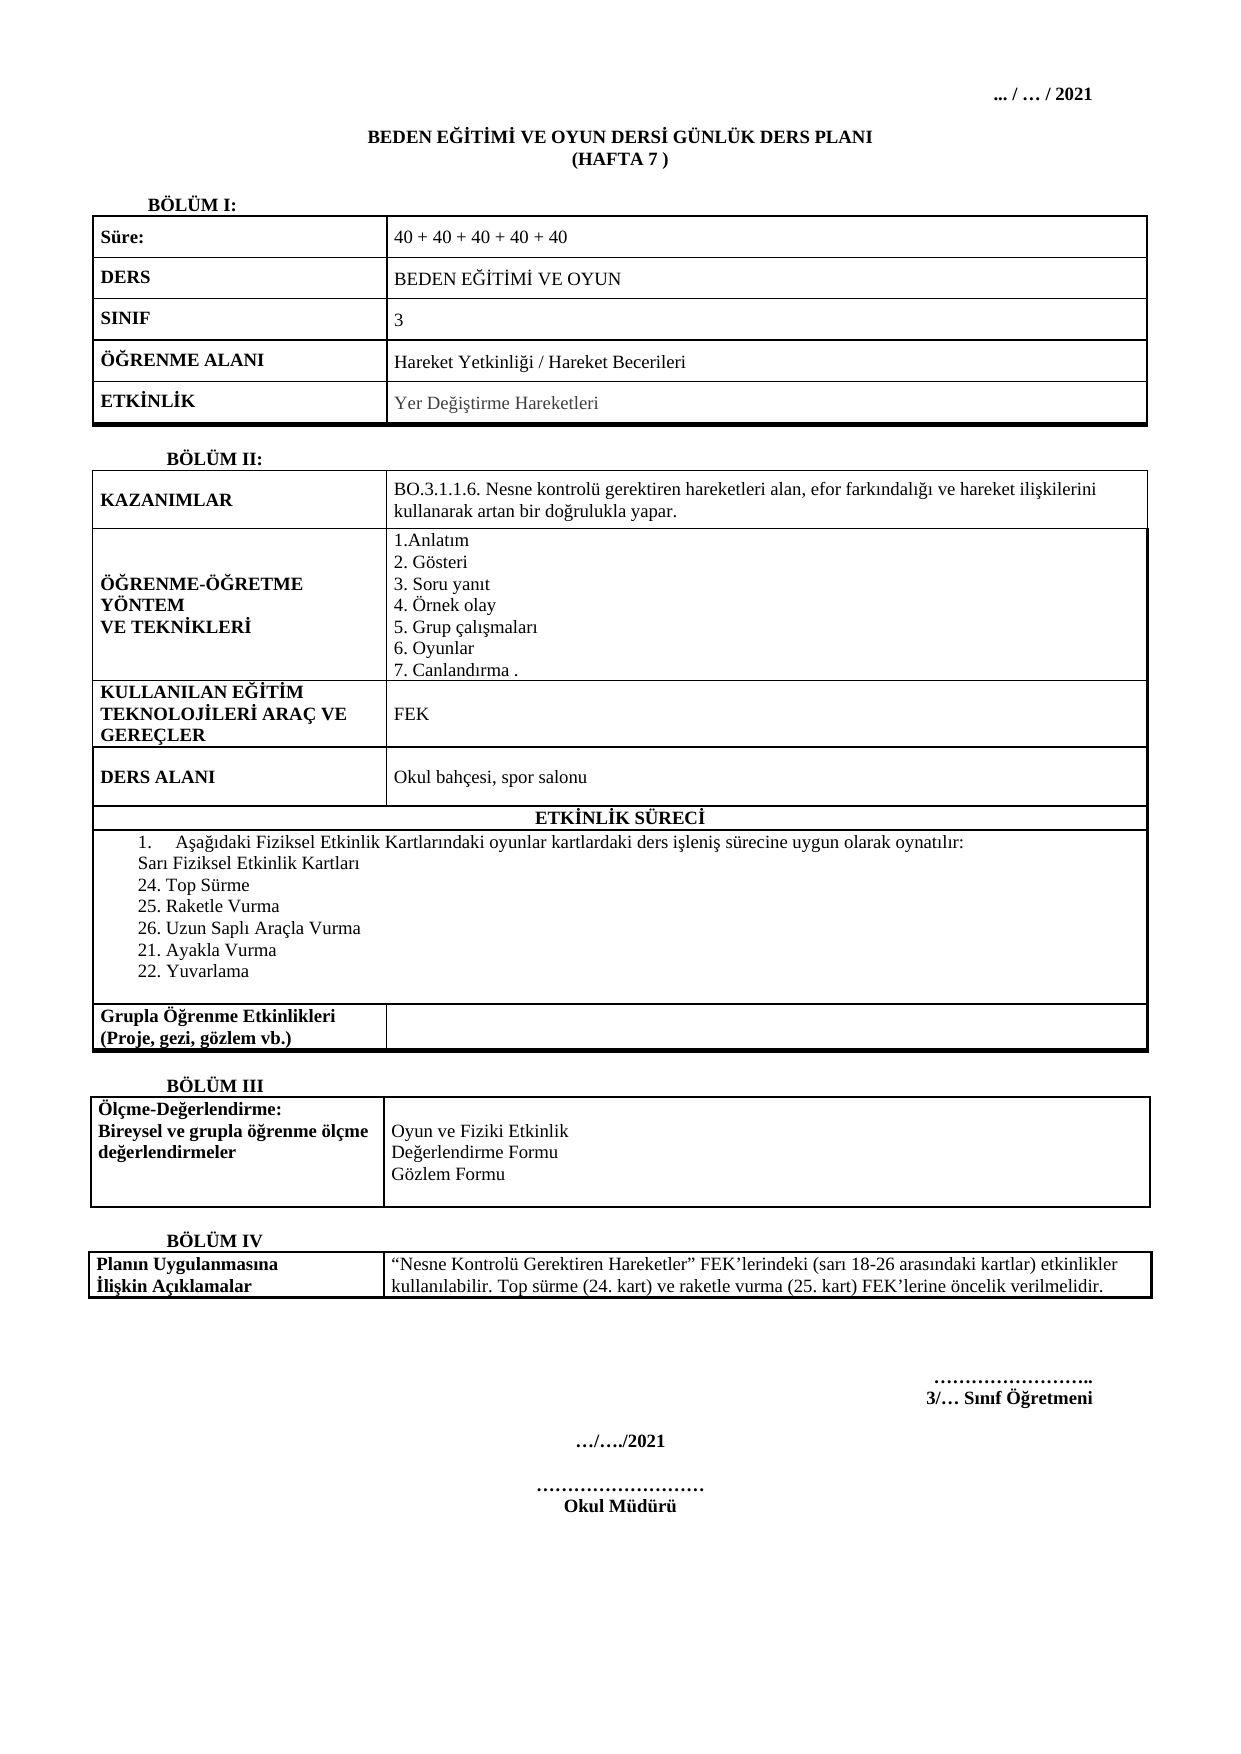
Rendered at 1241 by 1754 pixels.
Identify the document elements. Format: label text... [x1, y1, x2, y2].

table_cell DERS [94, 258, 386, 298]
table_cell Grupla Öğrenme Etkinlikleri (Proje, gezi, gözlem vb.) [94, 1005, 386, 1048]
table_cell ETKİNLİK [94, 382, 386, 422]
table_cell [387, 1005, 1146, 1048]
text Okul Müdürü [148, 1495, 1093, 1517]
table_cell SINIF [94, 299, 386, 339]
table_header “Nesne Kontrolü Gerektiren Hareketler” FEK’lerindeki (sarı 18-26 arasındaki kartlar) etkinlikler kullanılabilir. Top sürme (24. kart) ve raketle vurma (25. kart) FEK’lerine öncelik verilmelidir. [385, 1253, 1150, 1296]
table_cell ÖĞRENME ALANI [94, 341, 386, 381]
text BEDEN EĞİTİMİ VE OYUN DERSİ GÜNLÜK DERS PLANI [148, 126, 1093, 148]
text ... / … / 2021 [148, 83, 1093, 105]
text …/…./2021 [148, 1430, 1093, 1452]
table_header Süre: [94, 217, 386, 256]
table_header Oyun ve Fiziki Etkinlik Değerlendirme Formu Gözlem Formu [385, 1098, 1149, 1206]
table_header Planın Uygulanmasına İlişkin Açıklamalar [90, 1253, 383, 1296]
text (HAFTA 7 ) [148, 148, 1093, 169]
table_cell DERS ALANI [94, 748, 386, 805]
text …………………….. [148, 1366, 1093, 1387]
text 3/… Sınıf Öğretmeni [148, 1387, 1093, 1409]
subtitle BÖLÜM IV [148, 1230, 1093, 1251]
table_cell KULLANILAN EĞİTİM TEKNOLOJİLERİ ARAÇ VE GEREÇLER [93, 681, 386, 746]
table_cell FEK [387, 681, 1146, 746]
table_cell ETKİNLİK SÜRECİ [94, 807, 1146, 828]
table_header Ölçme-Değerlendirme: Bireysel ve grupla öğrenme ölçme değerlendirmeler [92, 1098, 383, 1206]
table_header BO.3.1.1.6. Nesne kontrolü gerektiren hareketleri alan, efor farkındalığı ve hareket ilişkilerini kullanarak artan bir doğrulukla yapar. [387, 471, 1147, 528]
table_header KAZANIMLAR [93, 471, 386, 528]
table_cell Hareket Yetkinliği / Hareket Becerileri [388, 341, 1146, 381]
table_cell Okul bahçesi, spor salonu [387, 748, 1146, 805]
table_cell BEDEN EĞİTİMİ VE OYUN [388, 258, 1146, 298]
subtitle BÖLÜM III [148, 1074, 1093, 1096]
text BÖLÜM II: [148, 448, 1093, 470]
table_cell Yer Değiştirme Hareketleri [388, 382, 1146, 422]
table_cell 3 [388, 299, 1146, 339]
table_cell 1.Anlatım 2. Gösteri 3. Soru yanıt 4. Örnek olay 5. Grup çalışmaları 6. Oyunlar 7. Canlandırma . [387, 529, 1146, 680]
text BÖLÜM I: [148, 193, 1093, 215]
table_header 40 + 40 + 40 + 40 + 40 [388, 217, 1146, 256]
table_cell Aşağıdaki Fiziksel Etkinlik Kartlarındaki oyunlar kartlardaki ders işleniş sürecine uygun olarak oynatılır: Sarı Fiziksel Etkinlik Kartları 24. Top Sürme 25. Raketle Vurma 26. Uzun Saplı Araçla Vurma 21. Ayakla Vurma 22. Yuvarlama [94, 831, 1146, 1003]
table_cell ÖĞRENME-ÖĞRETME YÖNTEM VE TEKNİKLERİ [93, 529, 386, 680]
text ……………………… [148, 1473, 1093, 1495]
